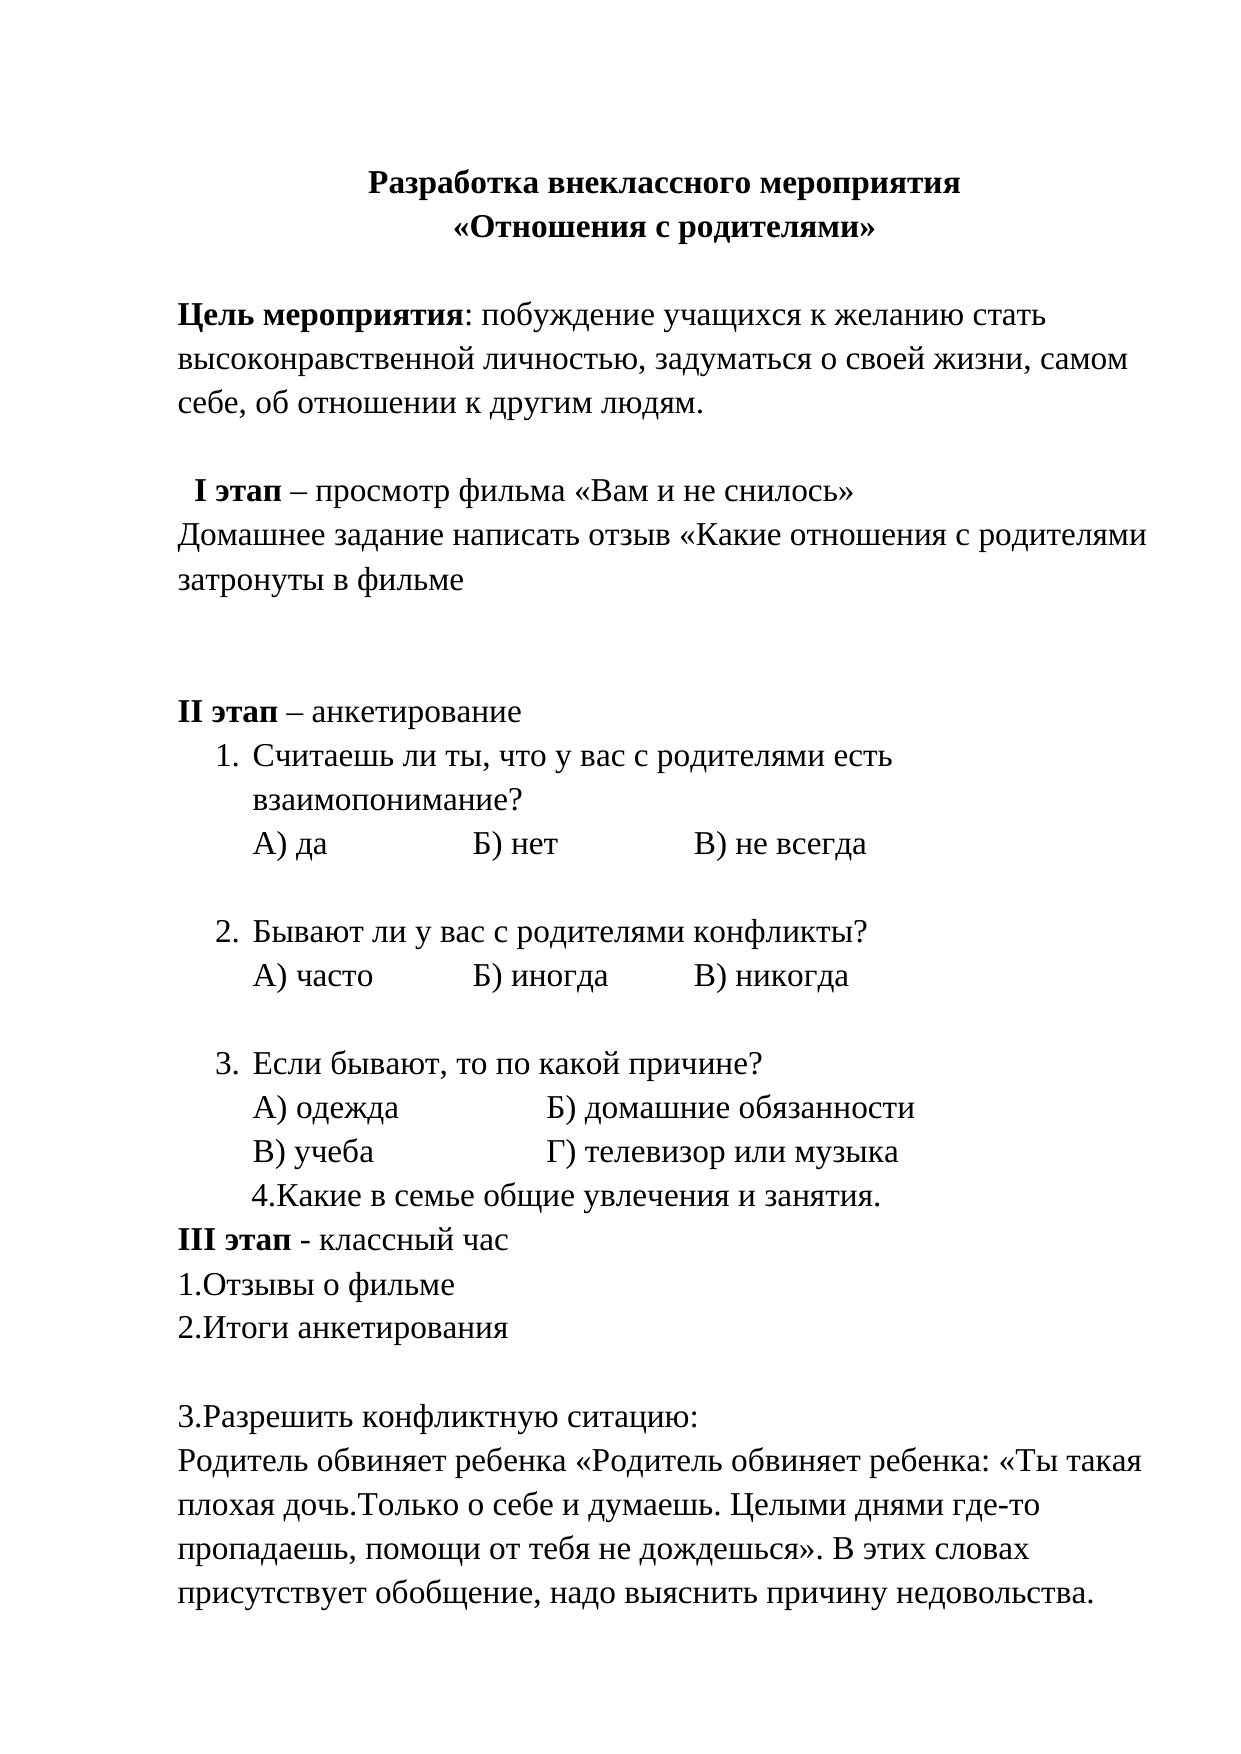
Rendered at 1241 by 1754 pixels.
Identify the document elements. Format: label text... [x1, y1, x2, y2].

text Цель мероприятия: побуждение учащихся к желанию стать высоконравственной личностью, задуматься о своей жизни, самом себе, об отношении к другим людям. [177, 294, 1152, 421]
text 3.Разрешить конфликтную ситацию: [177, 1396, 1152, 1434]
list А) одежда Б) домашние обязанности [252, 1087, 1152, 1126]
text «Отношения с родителями» [177, 206, 1152, 244]
text II этап – анкетирование [177, 691, 1152, 729]
list В) учеба Г) телевизор или музыка [252, 1132, 1152, 1170]
text 1.Отзывы о фильме [177, 1264, 1152, 1302]
list Считаешь ли ты, что у вас с родителями есть взаимопонимание? [215, 735, 1152, 817]
list А) часто Б) иногда В) никогда [252, 955, 1152, 994]
text 2.Итоги анкетирования [177, 1308, 1152, 1346]
text 4.Какие в семье общие увлечения и занятия. [177, 1176, 1152, 1214]
text Родитель обвиняет ребенка «Родитель обвиняет ребенка: «Ты такая плохая дочь.Только о себе и думаешь. Целыми днями где-то пропадаешь, помощи от тебя не дождешься». В этих словах присутствует обобщение, надо выяснить причину недовольства. [177, 1440, 1152, 1611]
text I этап – просмотр фильма «Вам и не снилось» [177, 471, 1152, 509]
text Домашнее задание написать отзыв «Какие отношения с родителями затронуты в фильме [177, 515, 1152, 597]
list А) да Б) нет В) не всегда [252, 823, 1152, 861]
text Разработка внеклассного мероприятия [177, 162, 1152, 201]
text III этап - классный час [177, 1220, 1152, 1258]
list Бывают ли у вас с родителями конфликты? [215, 911, 1152, 949]
list Если бывают, то по какой причине? [215, 1043, 1152, 1082]
